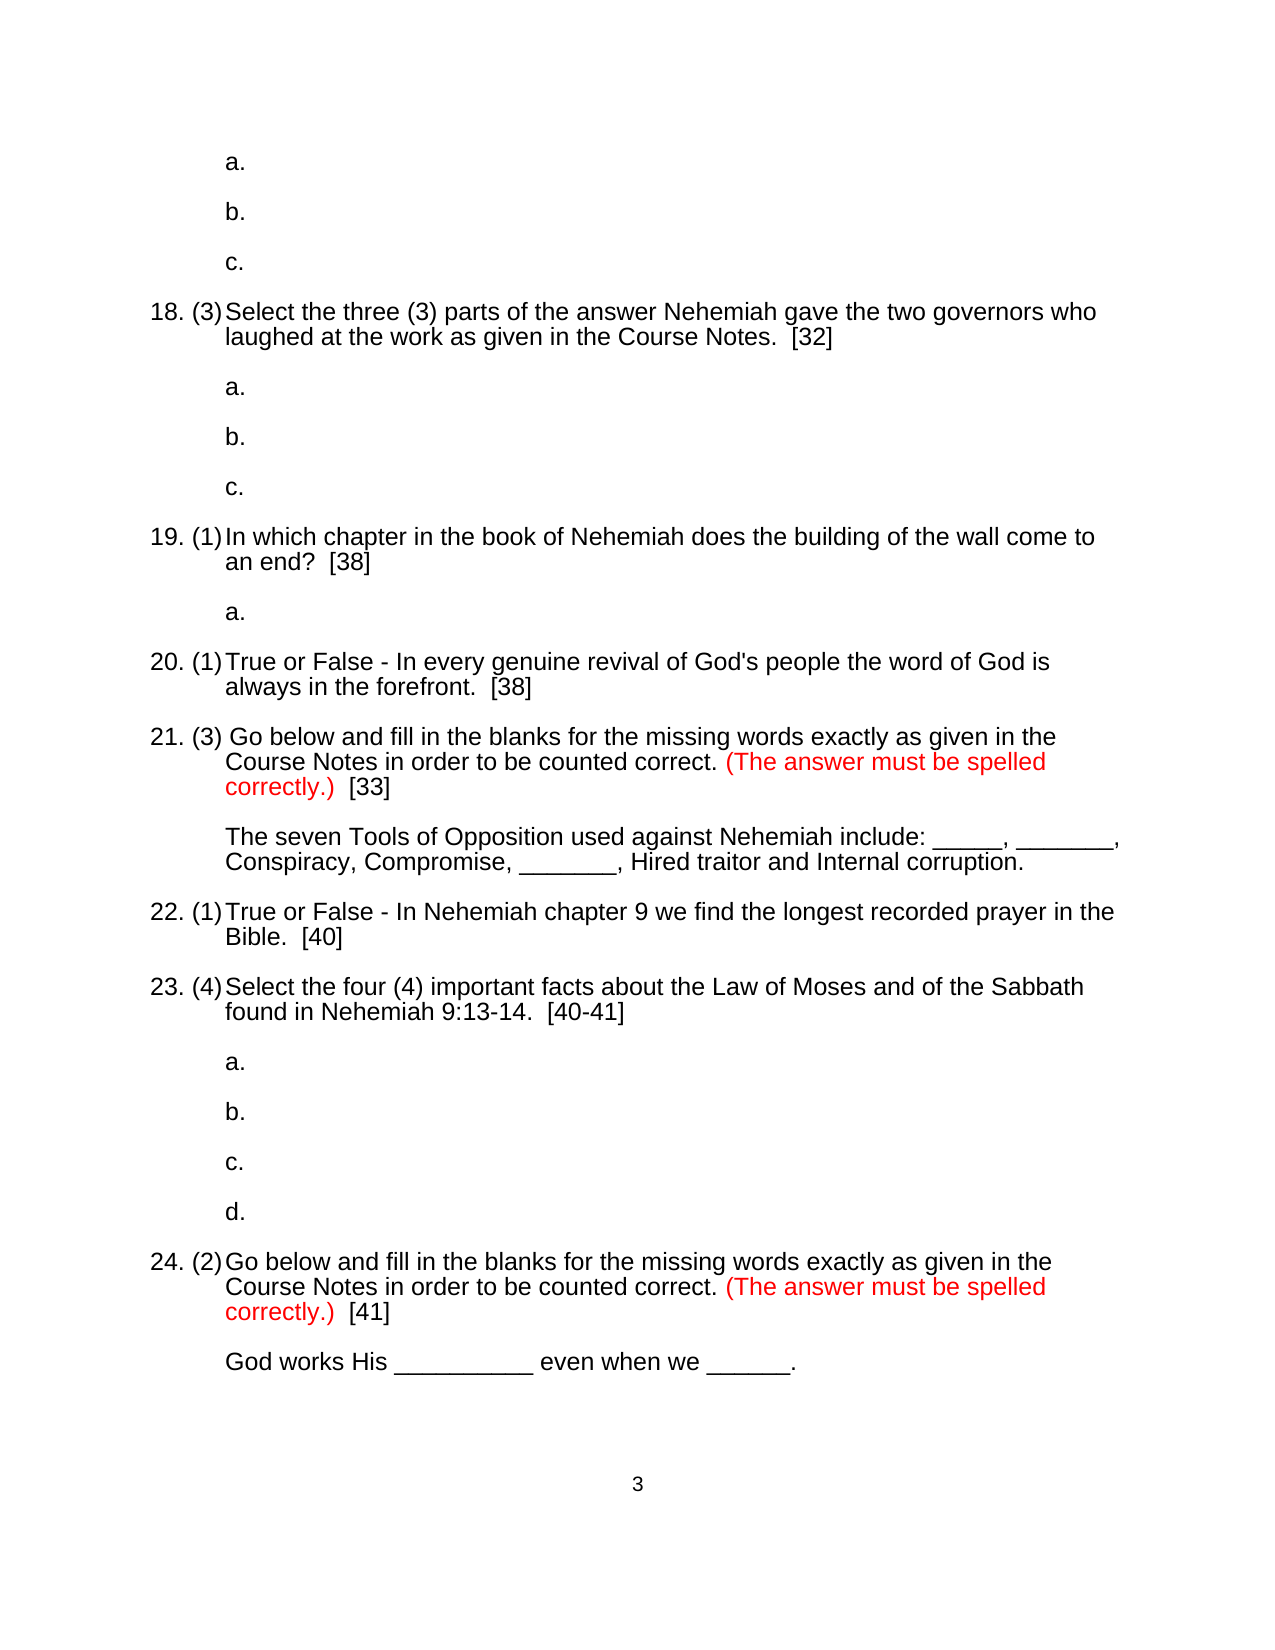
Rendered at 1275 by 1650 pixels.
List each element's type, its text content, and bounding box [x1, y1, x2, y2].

text c. [150, 1150, 1125, 1175]
text d. [150, 1200, 1125, 1225]
text a. [150, 375, 1125, 400]
text God works His __________ even when we ______. [150, 1350, 1125, 1375]
text The seven Tools of Opposition used against Nehemiah include: _____, _______, Conspiracy, Compromise, _______, Hired traitor and Internal corruption. [225, 825, 1125, 875]
text c. [150, 250, 1125, 275]
text a. [150, 600, 1125, 625]
text 21. (3) Go below and fill in the blanks for the missing words exactly as given in the Course Notes in order to be counted correct. (The answer must be spelled correctly.) [33] [150, 725, 1125, 800]
text 19. (1) In which chapter in the book of Nehemiah does the building of the wall come to an end? [38] [150, 525, 1125, 575]
text a. [150, 150, 1125, 175]
text b. [150, 1100, 1125, 1125]
text c. [150, 475, 1125, 500]
text a. [150, 1050, 1125, 1075]
text 23. (4) Select the four (4) important facts about the Law of Moses and of the Sabbath found in Nehemiah 9:13-14. [40-41] [150, 975, 1125, 1025]
text 24. (2) Go below and fill in the blanks for the missing words exactly as given in the Course Notes in order to be counted correct. (The answer must be spelled correctly.) [41] [150, 1250, 1125, 1325]
text 20. (1) True or False - In every genuine revival of God's people the word of God is always in the forefront. [38] [150, 650, 1125, 700]
text b. [150, 425, 1125, 450]
text 18. (3) Select the three (3) parts of the answer Nehemiah gave the two governors who laughed at the work as given in the Course Notes. [32] [150, 300, 1125, 350]
text 22. (1) True or False - In Nehemiah chapter 9 we find the longest recorded prayer in the Bible. [40] [150, 900, 1125, 950]
text b. [150, 200, 1125, 225]
